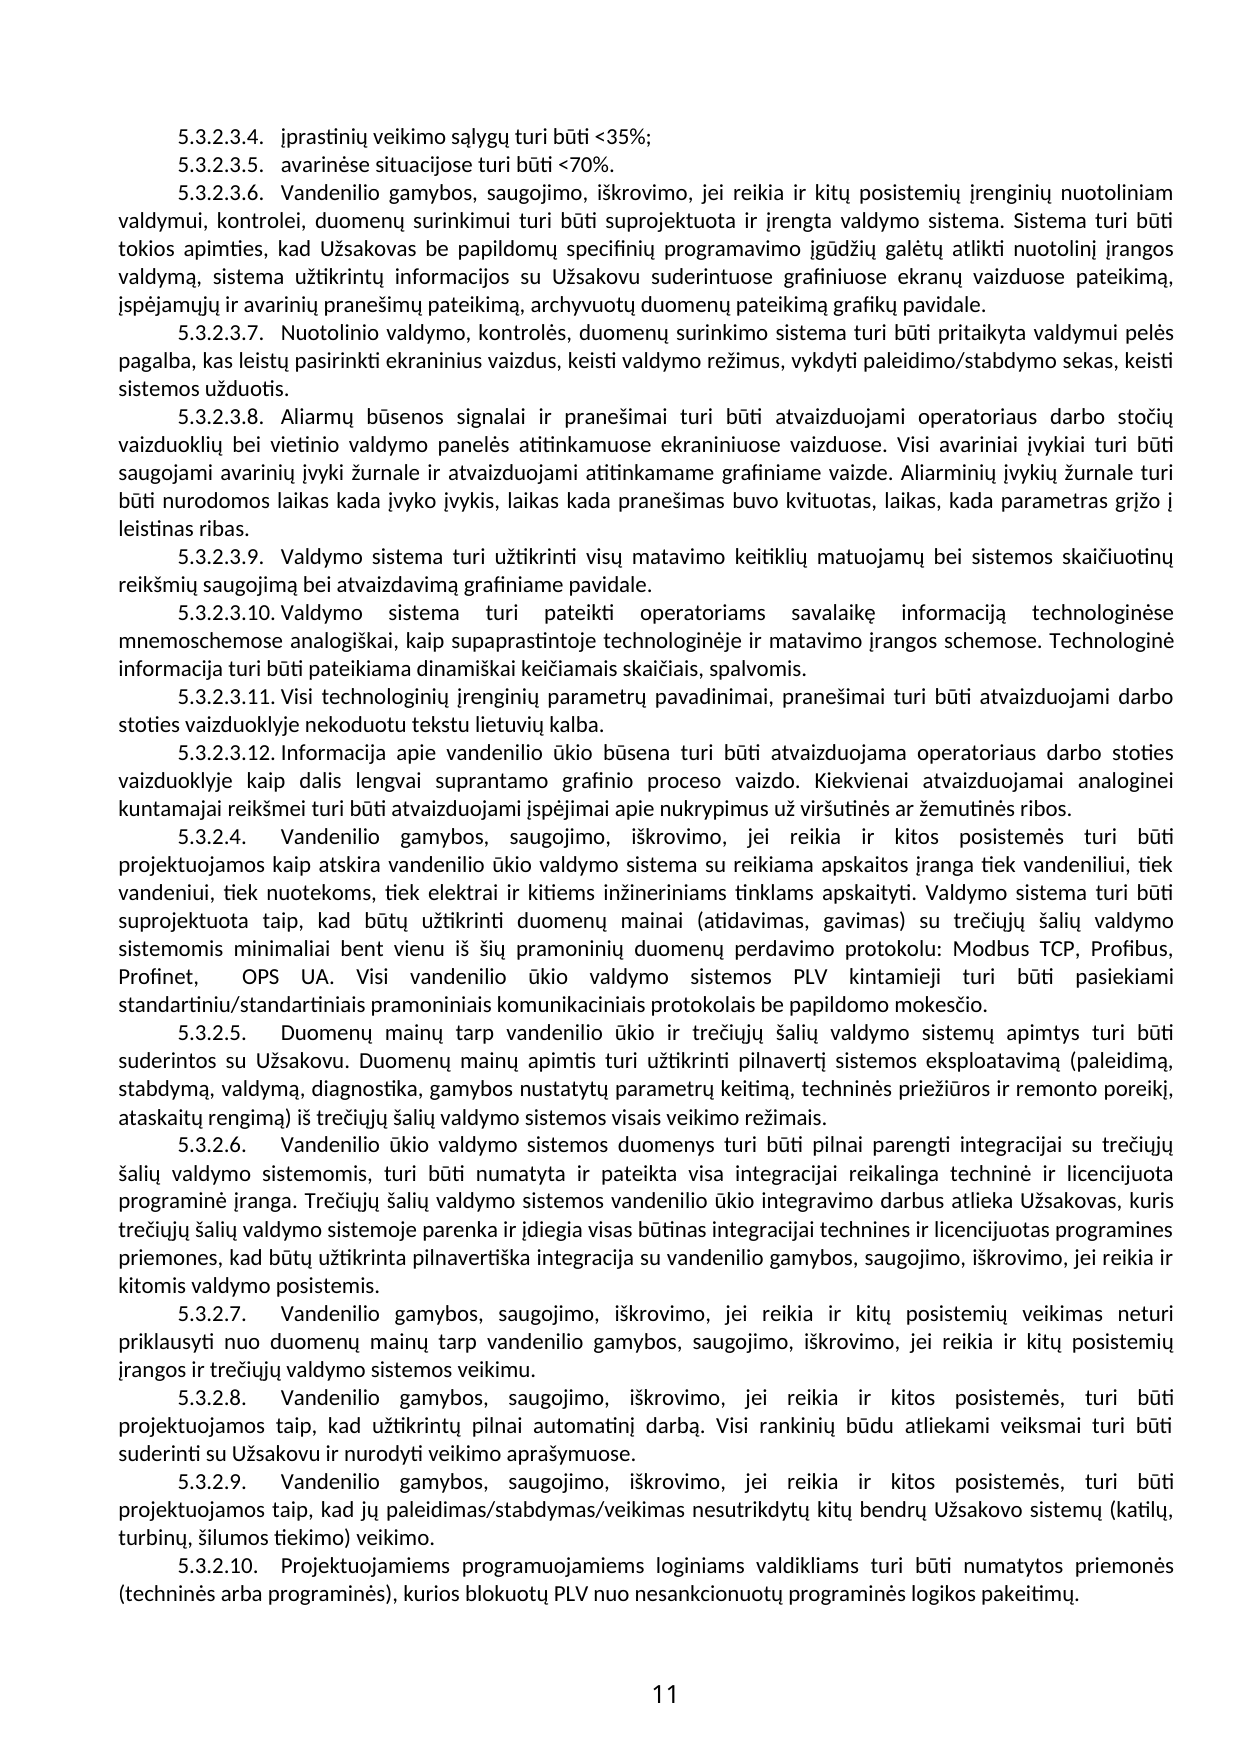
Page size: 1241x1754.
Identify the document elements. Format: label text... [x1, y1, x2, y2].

list Vandenilio gamybos, saugojimo, iškrovimo, jei reikia ir kitos posistemės, turi būti projektuojamos taip, kad jų paleidimas/stabdymas/veikimas nesutrikdytų kitų bendrų Užsakovo sistemų (katilų, turbinų, šilumos tiekimo) veikimo. [118, 1467, 1175, 1551]
list Duomenų mainų tarp vandenilio ūkio ir trečiųjų šalių valdymo sistemų apimtys turi būti suderintos su Užsakovu. Duomenų mainų apimtis turi užtikrinti pilnavertį sistemos eksploatavimą (paleidimą, stabdymą, valdymą, diagnostika, gamybos nustatytų parametrų keitimą, techninės priežiūros ir remonto poreikį, ataskaitų rengimą) iš trečiųjų šalių valdymo sistemos visais veikimo režimais. [118, 1018, 1175, 1131]
list Projektuojamiems programuojamiems loginiams valdikliams turi būti numatytos priemonės (techninės arba programinės), kurios blokuotų PLV nuo nesankcionuotų programinės logikos pakeitimų. [118, 1551, 1175, 1607]
list Vandenilio ūkio valdymo sistemos duomenys turi būti pilnai parengti integracijai su trečiųjų šalių valdymo sistemomis, turi būti numatyta ir pateikta visa integracijai reikalinga techninė ir licencijuota programinė įranga. Trečiųjų šalių valdymo sistemos vandenilio ūkio integravimo darbus atlieka Užsakovas, kuris trečiųjų šalių valdymo sistemoje parenka ir įdiegia visas būtinas integracijai technines ir licencijuotas programines priemones, kad būtų užtikrinta pilnavertiška integracija su vandenilio gamybos, saugojimo, iškrovimo, jei reikia ir kitomis valdymo posistemis. [118, 1131, 1175, 1299]
list Vandenilio gamybos, saugojimo, iškrovimo, jei reikia ir kitos posistemės turi būti projektuojamos kaip atskira vandenilio ūkio valdymo sistema su reikiama apskaitos įranga tiek vandeniliui, tiek vandeniui, tiek nuotekoms, tiek elektrai ir kitiems inžineriniams tinklams apskaityti. Valdymo sistema turi būti suprojektuota taip, kad būtų užtikrinti duomenų mainai (atidavimas, gavimas) su trečiųjų šalių valdymo sistemomis minimaliai bent vienu iš šių pramoninių duomenų perdavimo protokolu: Modbus TCP, Profibus, Profinet, OPS UA. Visi vandenilio ūkio valdymo sistemos PLV kintamieji turi būti pasiekiami standartiniu/standartiniais pramoniniais komunikaciniais protokolais be papildomo mokesčio. [118, 822, 1175, 1018]
list avarinėse situacijose turi būti <70%. [118, 150, 1175, 178]
list Nuotolinio valdymo, kontrolės, duomenų surinkimo sistema turi būti pritaikyta valdymui pelės pagalba, kas leistų pasirinkti ekraninius vaizdus, keisti valdymo režimus, vykdyti paleidimo/stabdymo sekas, keisti sistemos užduotis. [118, 318, 1175, 402]
list Vandenilio gamybos, saugojimo, iškrovimo, jei reikia ir kitos posistemės, turi būti projektuojamos taip, kad užtikrintų pilnai automatinį darbą. Visi rankinių būdu atliekami veiksmai turi būti suderinti su Užsakovu ir nurodyti veikimo aprašymuose. [118, 1383, 1175, 1467]
list Vandenilio gamybos, saugojimo, iškrovimo, jei reikia ir kitų posistemių veikimas neturi priklausyti nuo duomenų mainų tarp vandenilio gamybos, saugojimo, iškrovimo, jei reikia ir kitų posistemių įrangos ir trečiųjų valdymo sistemos veikimu. [118, 1299, 1175, 1383]
list Aliarmų būsenos signalai ir pranešimai turi būti atvaizduojami operatoriaus darbo stočių vaizduoklių bei vietinio valdymo panelės atitinkamuose ekraniniuose vaizduose. Visi avariniai įvykiai turi būti saugojami avarinių įvyki žurnale ir atvaizduojami atitinkamame grafiniame vaizde. Aliarminių įvykių žurnale turi būti nurodomos laikas kada įvyko įvykis, laikas kada pranešimas buvo kvituotas, laikas, kada parametras grįžo į leistinas ribas. [118, 402, 1175, 542]
list Vandenilio gamybos, saugojimo, iškrovimo, jei reikia ir kitų posistemių įrenginių nuotoliniam valdymui, kontrolei, duomenų surinkimui turi būti suprojektuota ir įrengta valdymo sistema. Sistema turi būti tokios apimties, kad Užsakovas be papildomų specifinių programavimo įgūdžių galėtų atlikti nuotolinį įrangos valdymą, sistema užtikrintų informacijos su Užsakovu suderintuose grafiniuose ekranų vaizduose pateikimą, įspėjamųjų ir avarinių pranešimų pateikimą, archyvuotų duomenų pateikimą grafikų pavidale. [118, 178, 1175, 318]
list Valdymo sistema turi pateikti operatoriams savalaikę informaciją technologinėse mnemoschemose analogiškai, kaip supaprastintoje technologinėje ir matavimo įrangos schemose. Technologinė informacija turi būti pateikiama dinamiškai keičiamais skaičiais, spalvomis. [118, 598, 1175, 682]
list Valdymo sistema turi užtikrinti visų matavimo keitiklių matuojamų bei sistemos skaičiuotinų reikšmių saugojimą bei atvaizdavimą grafiniame pavidale. [118, 542, 1175, 598]
list Visi technologinių įrenginių parametrų pavadinimai, pranešimai turi būti atvaizduojami darbo stoties vaizduoklyje nekoduotu tekstu lietuvių kalba. [118, 682, 1175, 738]
list įprastinių veikimo sąlygų turi būti <35%; [118, 122, 1175, 150]
list Informacija apie vandenilio ūkio būsena turi būti atvaizduojama operatoriaus darbo stoties vaizduoklyje kaip dalis lengvai suprantamo grafinio proceso vaizdo. Kiekvienai atvaizduojamai analoginei kuntamajai reikšmei turi būti atvaizduojami įspėjimai apie nukrypimus už viršutinės ar žemutinės ribos. [118, 738, 1175, 822]
